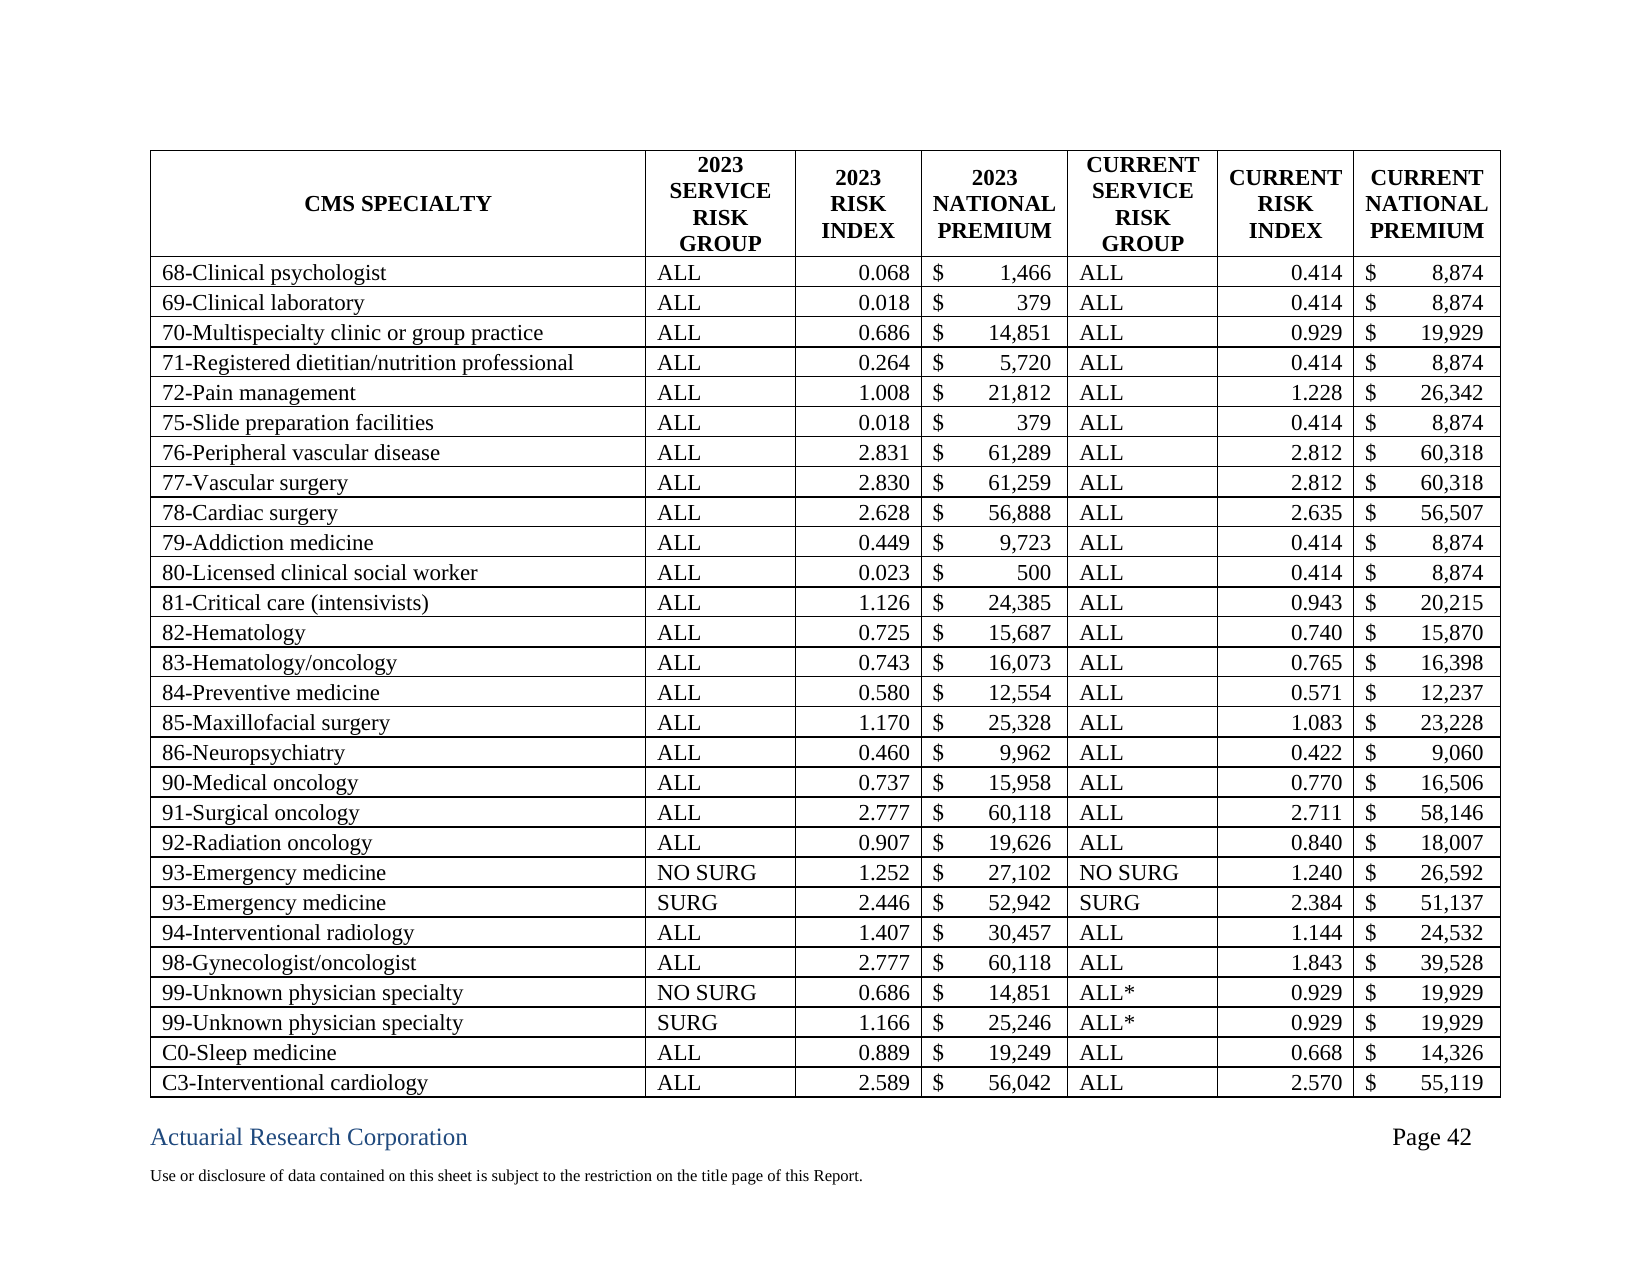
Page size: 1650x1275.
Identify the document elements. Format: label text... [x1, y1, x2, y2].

table_cell 0.740 [1218, 617, 1353, 646]
table_cell ALL [646, 557, 795, 586]
table_cell 1.170 [796, 707, 921, 736]
table_cell $ 51,137 [1354, 888, 1500, 916]
table_cell $ 14,326 [1354, 1038, 1500, 1066]
table_cell ALL [1068, 648, 1217, 676]
table_cell $ 61,259 [922, 467, 1067, 496]
table_header CURRENT NATIONAL PREMIUM [1354, 151, 1500, 256]
table_cell ALL [1068, 588, 1217, 616]
table_cell 86-Neuropsychiatry [151, 738, 645, 766]
table_cell $ 15,687 [922, 617, 1067, 646]
table_cell ALL [1068, 918, 1217, 946]
table_cell ALL [646, 498, 795, 526]
table_cell 77-Vascular surgery [151, 467, 645, 496]
table_cell 1.240 [1218, 858, 1353, 886]
table_header 2023 RISK INDEX [796, 151, 921, 256]
table_cell 0.929 [1218, 1008, 1353, 1036]
table_cell 1.144 [1218, 918, 1353, 946]
table_header 2023 SERVICE RISK GROUP [646, 151, 795, 256]
table_cell SURG [646, 1008, 795, 1036]
table_cell 2.812 [1218, 467, 1353, 496]
table_header CURRENT SERVICE RISK GROUP [1068, 151, 1217, 256]
table_cell $ 21,812 [922, 377, 1067, 406]
table_cell ALL [646, 798, 795, 826]
table_cell 0.018 [796, 287, 921, 316]
table_cell ALL [646, 918, 795, 946]
table_cell ALL [1068, 437, 1217, 466]
table_cell SURG [646, 888, 795, 916]
table_cell ALL [646, 588, 795, 616]
table_cell ALL [646, 617, 795, 646]
table_cell 76-Peripheral vascular disease [151, 437, 645, 466]
table_cell $ 39,528 [1354, 948, 1500, 976]
table_cell ALL [646, 1068, 795, 1096]
table_cell ALL [1068, 828, 1217, 856]
table_cell $ 14,851 [922, 317, 1067, 346]
table_cell 2.446 [796, 888, 921, 916]
table_cell $ 16,073 [922, 648, 1067, 676]
table_cell $ 24,385 [922, 588, 1067, 616]
table_cell $ 8,874 [1354, 287, 1500, 316]
table_cell 94-Interventional radiology [151, 918, 645, 946]
table_cell 0.725 [796, 617, 921, 646]
table_cell 0.414 [1218, 348, 1353, 376]
table_cell 0.414 [1218, 257, 1353, 286]
table_cell $ 61,289 [922, 437, 1067, 466]
table_cell $ 60,118 [922, 948, 1067, 976]
table_cell SURG [1068, 888, 1217, 916]
table_cell 2.831 [796, 437, 921, 466]
table_cell 1.843 [1218, 948, 1353, 976]
table_cell 90-Medical oncology [151, 768, 645, 796]
table_cell 0.737 [796, 768, 921, 796]
table_cell 71-Registered dietitian/nutrition professional [151, 348, 645, 376]
table_cell ALL [646, 377, 795, 406]
table_cell $ 60,318 [1354, 437, 1500, 466]
table_cell ALL [646, 677, 795, 706]
table_cell $ 1,466 [922, 257, 1067, 286]
table_cell $ 8,874 [1354, 348, 1500, 376]
table_cell ALL [646, 467, 795, 496]
table_cell ALL [1068, 677, 1217, 706]
table_cell $ 19,929 [1354, 317, 1500, 346]
table_cell ALL [646, 317, 795, 346]
table_cell $ 379 [922, 407, 1067, 436]
table_cell 72-Pain management [151, 377, 645, 406]
table_cell 0.068 [796, 257, 921, 286]
table_cell C0-Sleep medicine [151, 1038, 645, 1066]
table_cell 0.018 [796, 407, 921, 436]
table_cell $ 25,328 [922, 707, 1067, 736]
table_cell ALL [1068, 798, 1217, 826]
table_cell 0.743 [796, 648, 921, 676]
table_cell 0.414 [1218, 287, 1353, 316]
table_cell $ 19,929 [1354, 978, 1500, 1006]
table_cell 85-Maxillofacial surgery [151, 707, 645, 736]
table_cell NO SURG [1068, 858, 1217, 886]
table_cell $ 8,874 [1354, 527, 1500, 556]
table_cell 2.570 [1218, 1068, 1353, 1096]
table_cell 0.686 [796, 978, 921, 1006]
table_cell 2.628 [796, 498, 921, 526]
table_cell 2.777 [796, 948, 921, 976]
table_cell 1.252 [796, 858, 921, 886]
table_cell $ 19,249 [922, 1038, 1067, 1066]
table_cell $ 24,532 [1354, 918, 1500, 946]
table_cell 0.571 [1218, 677, 1353, 706]
table_cell ALL [646, 287, 795, 316]
table_cell ALL [1068, 1038, 1217, 1066]
table_cell $ 56,507 [1354, 498, 1500, 526]
table_cell $ 56,888 [922, 498, 1067, 526]
table_cell $ 18,007 [1354, 828, 1500, 856]
table_cell 0.449 [796, 527, 921, 556]
table_cell 0.686 [796, 317, 921, 346]
table_cell $ 9,060 [1354, 738, 1500, 766]
table_cell $ 500 [922, 557, 1067, 586]
table_cell ALL [646, 437, 795, 466]
table_cell 0.889 [796, 1038, 921, 1066]
table_cell $ 8,874 [1354, 407, 1500, 436]
table_cell 1.407 [796, 918, 921, 946]
table_cell 2.812 [1218, 437, 1353, 466]
table_cell ALL [1068, 317, 1217, 346]
table_cell 68-Clinical psychologist [151, 257, 645, 286]
table_cell 1.008 [796, 377, 921, 406]
table_cell 0.907 [796, 828, 921, 856]
table_cell $ 60,318 [1354, 467, 1500, 496]
table_cell $ 19,929 [1354, 1008, 1500, 1036]
table_cell $ 56,042 [922, 1068, 1067, 1096]
table_cell ALL [1068, 257, 1217, 286]
table_cell $ 14,851 [922, 978, 1067, 1006]
table_header 2023 NATIONAL PREMIUM [922, 151, 1067, 256]
table_cell ALL [646, 828, 795, 856]
table_cell $ 12,237 [1354, 677, 1500, 706]
table_cell $ 58,146 [1354, 798, 1500, 826]
table_cell 0.668 [1218, 1038, 1353, 1066]
table_cell ALL [1068, 527, 1217, 556]
table_cell $ 55,119 [1354, 1068, 1500, 1096]
table_cell 0.929 [1218, 978, 1353, 1006]
table_cell 2.830 [796, 467, 921, 496]
table_cell 1.126 [796, 588, 921, 616]
table_cell $ 8,874 [1354, 557, 1500, 586]
table_cell $ 19,626 [922, 828, 1067, 856]
table_cell ALL [646, 527, 795, 556]
table_cell 0.414 [1218, 557, 1353, 586]
table_cell NO SURG [646, 978, 795, 1006]
table_cell 2.777 [796, 798, 921, 826]
table_cell ALL [1068, 348, 1217, 376]
table_cell 83-Hematology/oncology [151, 648, 645, 676]
table_cell 69-Clinical laboratory [151, 287, 645, 316]
table_cell 0.929 [1218, 317, 1353, 346]
table_cell 84-Preventive medicine [151, 677, 645, 706]
table_cell ALL [646, 948, 795, 976]
table_cell $ 20,215 [1354, 588, 1500, 616]
table_cell ALL [1068, 557, 1217, 586]
table_cell ALL [1068, 377, 1217, 406]
table_cell 0.422 [1218, 738, 1353, 766]
table_cell ALL [1068, 738, 1217, 766]
table_cell 0.264 [796, 348, 921, 376]
table_cell ALL* [1068, 1008, 1217, 1036]
table_cell 0.460 [796, 738, 921, 766]
table_cell ALL [1068, 617, 1217, 646]
table_cell $ 15,958 [922, 768, 1067, 796]
table_cell ALL [646, 348, 795, 376]
table_cell 1.083 [1218, 707, 1353, 736]
table_cell $ 25,246 [922, 1008, 1067, 1036]
table_cell ALL [1068, 287, 1217, 316]
table_cell 0.023 [796, 557, 921, 586]
table_cell 70-Multispecialty clinic or group practice [151, 317, 645, 346]
table_cell $ 26,592 [1354, 858, 1500, 886]
table_cell $ 5,720 [922, 348, 1067, 376]
table_cell $ 379 [922, 287, 1067, 316]
table_cell ALL [1068, 707, 1217, 736]
table_cell 92-Radiation oncology [151, 828, 645, 856]
table_cell 0.765 [1218, 648, 1353, 676]
table_cell $ 8,874 [1354, 257, 1500, 286]
table_cell 93-Emergency medicine [151, 888, 645, 916]
table_cell 1.166 [796, 1008, 921, 1036]
table_cell ALL [1068, 948, 1217, 976]
table_cell 0.414 [1218, 527, 1353, 556]
table_cell ALL [1068, 768, 1217, 796]
table_cell $ 16,506 [1354, 768, 1500, 796]
table_cell 98-Gynecologist/oncologist [151, 948, 645, 976]
table_cell $ 60,118 [922, 798, 1067, 826]
table_cell ALL* [1068, 978, 1217, 1006]
table_cell 0.580 [796, 677, 921, 706]
table_cell 93-Emergency medicine [151, 858, 645, 886]
table_cell ALL [646, 257, 795, 286]
table_cell 91-Surgical oncology [151, 798, 645, 826]
table_cell $ 12,554 [922, 677, 1067, 706]
table_cell $ 16,398 [1354, 648, 1500, 676]
table_cell NO SURG [646, 858, 795, 886]
table_cell 79-Addiction medicine [151, 527, 645, 556]
table_cell $ 30,457 [922, 918, 1067, 946]
table_cell $ 52,942 [922, 888, 1067, 916]
table_cell $ 9,962 [922, 738, 1067, 766]
table_cell 0.943 [1218, 588, 1353, 616]
table_cell 82-Hematology [151, 617, 645, 646]
table_header CMS SPECIALTY [151, 151, 645, 256]
table_cell 78-Cardiac surgery [151, 498, 645, 526]
table_cell 0.414 [1218, 407, 1353, 436]
table_cell 2.711 [1218, 798, 1353, 826]
table_cell 80-Licensed clinical social worker [151, 557, 645, 586]
table_cell 81-Critical care (intensivists) [151, 588, 645, 616]
table_cell ALL [1068, 1068, 1217, 1096]
table_cell ALL [1068, 467, 1217, 496]
table_cell ALL [646, 707, 795, 736]
table_cell 2.589 [796, 1068, 921, 1096]
table_cell 2.384 [1218, 888, 1353, 916]
table_cell ALL [1068, 498, 1217, 526]
table_cell 2.635 [1218, 498, 1353, 526]
table_cell ALL [646, 648, 795, 676]
table_cell ALL [646, 738, 795, 766]
table_cell 1.228 [1218, 377, 1353, 406]
table_cell ALL [646, 768, 795, 796]
table_cell 0.840 [1218, 828, 1353, 856]
table_cell 0.770 [1218, 768, 1353, 796]
table_cell $ 9,723 [922, 527, 1067, 556]
table_cell ALL [1068, 407, 1217, 436]
table_cell $ 23,228 [1354, 707, 1500, 736]
table_header CURRENT RISK INDEX [1218, 151, 1353, 256]
table_cell 75-Slide preparation facilities [151, 407, 645, 436]
table_cell ALL [646, 407, 795, 436]
table_cell $ 26,342 [1354, 377, 1500, 406]
table_cell C3-Interventional cardiology [151, 1068, 645, 1096]
table_cell $ 27,102 [922, 858, 1067, 886]
table_cell 99-Unknown physician specialty [151, 978, 645, 1006]
table_cell ALL [646, 1038, 795, 1066]
table_cell 99-Unknown physician specialty [151, 1008, 645, 1036]
table_cell $ 15,870 [1354, 617, 1500, 646]
